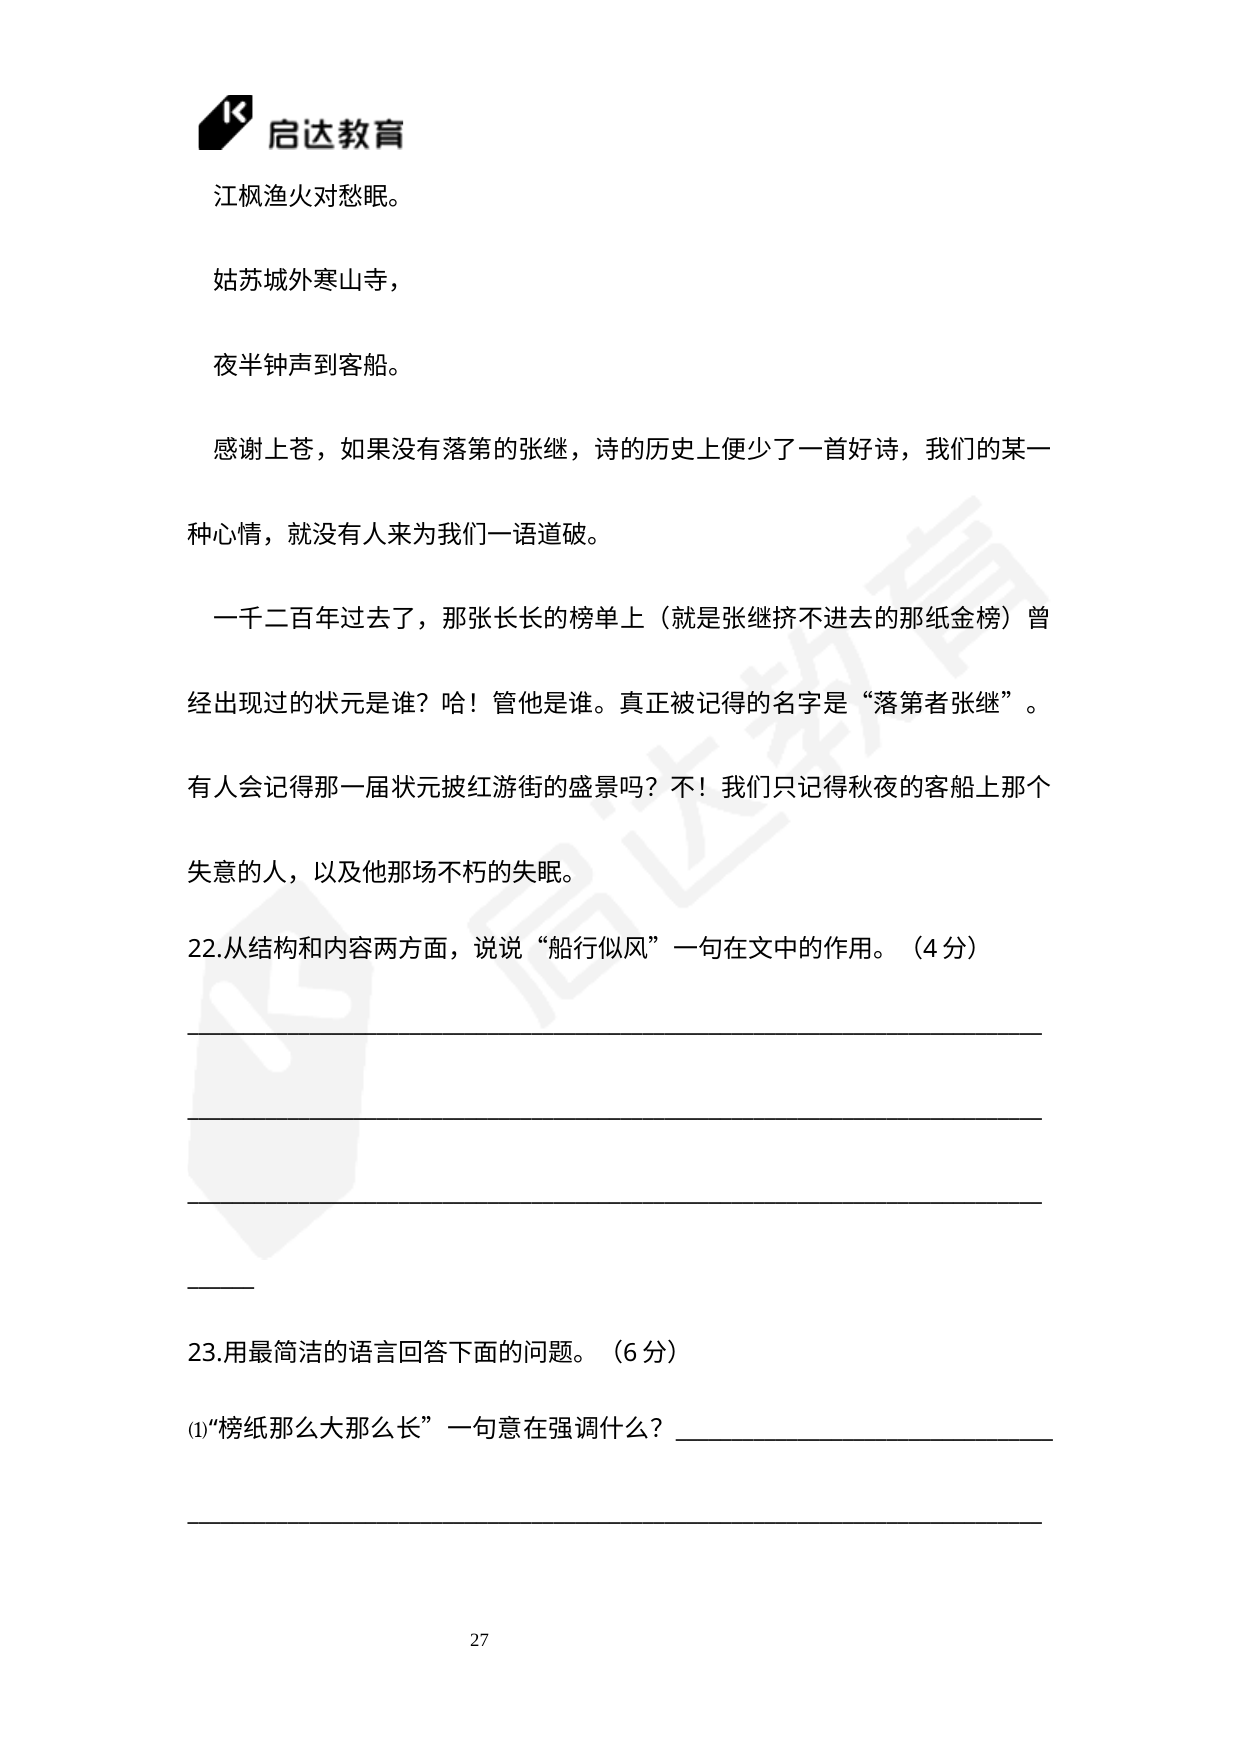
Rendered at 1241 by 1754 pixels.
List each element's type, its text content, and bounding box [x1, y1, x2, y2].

text 22.从结构和内容两方面，说说“船行似风”一句在文中的作用。（4分） [187, 914, 1053, 979]
text 23.用最简洁的语言回答下面的问题。（6分） [187, 1318, 1053, 1383]
text _____________________________________________________________________________________________________________________________________________________________________________________________________________________________________________ [187, 989, 1053, 1308]
picture [198, 95, 404, 150]
